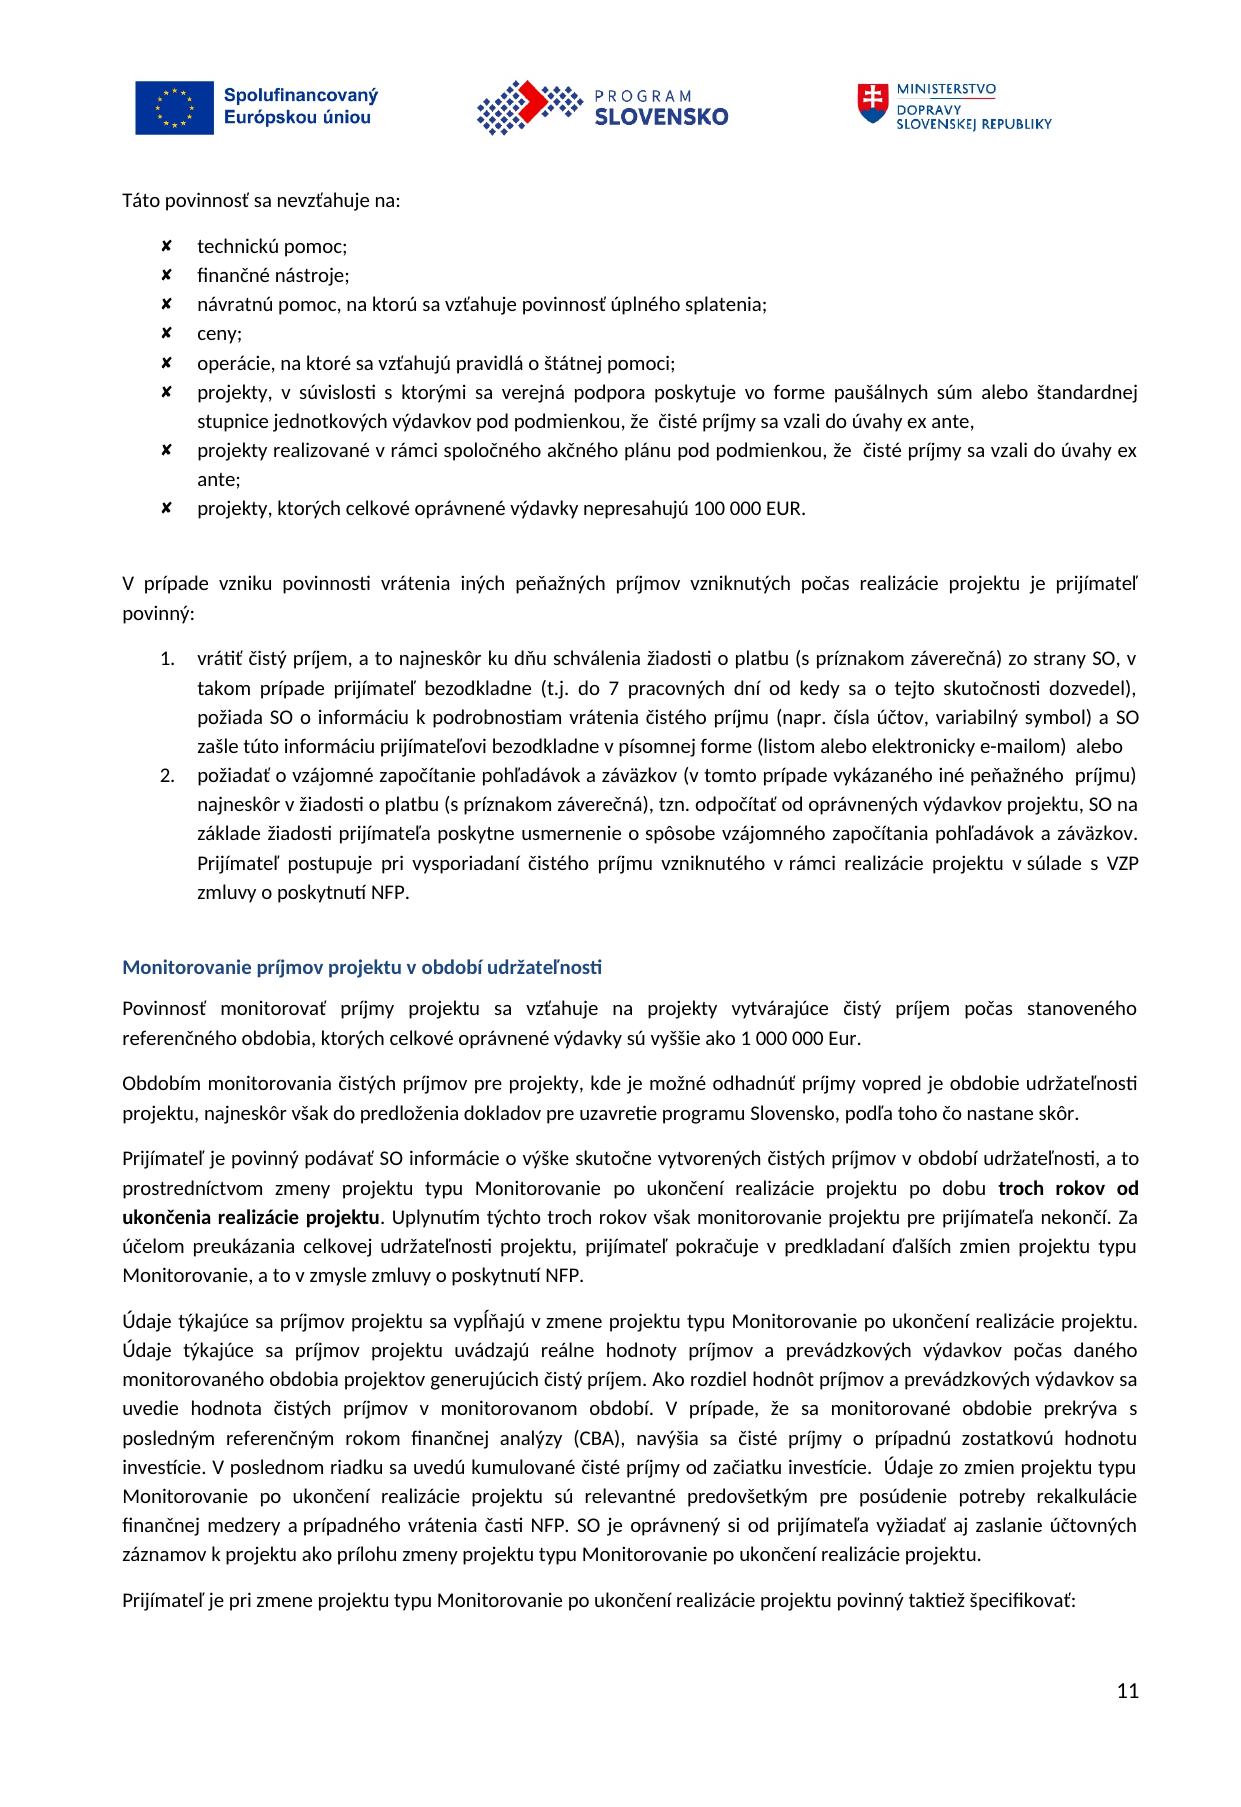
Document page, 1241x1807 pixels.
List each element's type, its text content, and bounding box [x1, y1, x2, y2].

text Táto povinnosť sa nevzťahuje na: [122, 187, 1139, 213]
list návratnú pomoc, na ktorú sa vzťahuje povinnosť úplného splatenia; [159, 291, 1139, 317]
list projekty realizované v rámci spoločného akčného plánu pod podmienkou, že čisté príjmy sa vzali do úvahy ex ante; [159, 437, 1139, 492]
text Monitorovanie príjmov projektu v období udržateľnosti [122, 954, 1139, 979]
text Údaje týkajúce sa príjmov projektu sa vypĺňajú v zmene projektu typu Monitorovanie po ukončení realizácie projektu. Údaje týkajúce sa príjmov projektu uvádzajú reálne hodnoty príjmov a prevádzkových výdavkov počas daného monitorovaného obdobia projektov generujúcich čistý príjem. Ako rozdiel hodnôt príjmov a prevádzkových výdavkov sa uvedie hodnota čistých príjmov v monitorovanom období. V prípade, že sa monitorované obdobie prekrýva s posledným referenčným rokom finančnej analýzy (CBA), navýšia sa čisté príjmy o prípadnú zostatkovú hodnotu investície. V poslednom riadku sa uvedú kumulované čisté príjmy od začiatku investície. Údaje zo zmien projektu typu Monitorovanie po ukončení realizácie projektu sú relevantné predovšetkým pre posúdenie potreby rekalkulácie finančnej medzery a prípadného vrátenia časti NFP. SO je oprávnený si od prijímateľa vyžiadať aj zaslanie účtovných záznamov k projektu ako prílohu zmeny projektu typu Monitorovanie po ukončení realizácie projektu. [122, 1308, 1139, 1567]
list operácie, na ktoré sa vzťahujú pravidlá o štátnej pomoci; [159, 350, 1139, 375]
list projekty, ktorých celkové oprávnené výdavky nepresahujú 100 000 EUR. [159, 496, 1139, 521]
list finančné nástroje; [159, 262, 1139, 288]
text Prijímateľ je pri zmene projektu typu Monitorovanie po ukončení realizácie projektu povinný taktiež špecifikovať: [122, 1587, 1139, 1613]
list požiadať o vzájomné započítanie pohľadávok a záväzkov (v tomto prípade vykázaného iné peňažného príjmu) najneskôr v žiadosti o platbu (s príznakom záverečná), tzn. odpočítať od oprávnených výdavkov projektu, SO na základe žiadosti prijímateľa poskytne usmernenie o spôsobe vzájomného započítania pohľadávok a záväzkov. Prijímateľ postupuje pri vysporiadaní čistého príjmu vzniknutého v rámci realizácie projektu v súlade s VZP zmluvy o poskytnutí NFP. [159, 762, 1139, 904]
list technickú pomoc; [159, 233, 1139, 258]
text Prijímateľ je povinný podávať SO informácie o výške skutočne vytvorených čistých príjmov v období udržateľnosti, a to prostredníctvom zmeny projektu typu Monitorovanie po ukončení realizácie projektu po dobu troch rokov od ukončenia realizácie projektu. Uplynutím týchto troch rokov však monitorovanie projektu pre prijímateľa nekončí. Za účelom preukázania celkovej udržateľnosti projektu, prijímateľ pokračuje v predkladaní ďalších zmien projektu typu Monitorovanie, a to v zmysle zmluvy o poskytnutí NFP. [122, 1146, 1139, 1288]
list vrátiť čistý príjem, a to najneskôr ku dňu schválenia žiadosti o platbu (s príznakom záverečná) zo strany SO, v takom prípade prijímateľ bezodkladne (t.j. do 7 pracovných dní od kedy sa o tejto skutočnosti dozvedel), požiada SO o informáciu k podrobnostiam vrátenia čistého príjmu (napr. čísla účtov, variabilný symbol) a SO zašle túto informáciu prijímateľovi bezodkladne v písomnej forme (listom alebo elektronicky e-mailom) alebo [159, 646, 1139, 758]
list ceny; [159, 321, 1139, 346]
picture [122, 73, 1066, 142]
text Povinnosť monitorovať príjmy projektu sa vzťahuje na projekty vytvárajúce čistý príjem počas stanoveného referenčného obdobia, ktorých celkové oprávnené výdavky sú vyššie ako 1 000 000 Eur. [122, 996, 1139, 1050]
list projekty, v súvislosti s ktorými sa verejná podpora poskytuje vo forme paušálnych súm alebo štandardnej stupnice jednotkových výdavkov pod podmienkou, že čisté príjmy sa vzali do úvahy ex ante, [159, 379, 1139, 433]
text Obdobím monitorovania čistých príjmov pre projekty, kde je možné odhadnúť príjmy vopred je obdobie udržateľnosti projektu, najneskôr však do predloženia dokladov pre uzavretie programu Slovensko, podľa toho čo nastane skôr. [122, 1071, 1139, 1125]
text V prípade vzniku povinnosti vrátenia iných peňažných príjmov vzniknutých počas realizácie projektu je prijímateľ povinný: [122, 571, 1139, 625]
